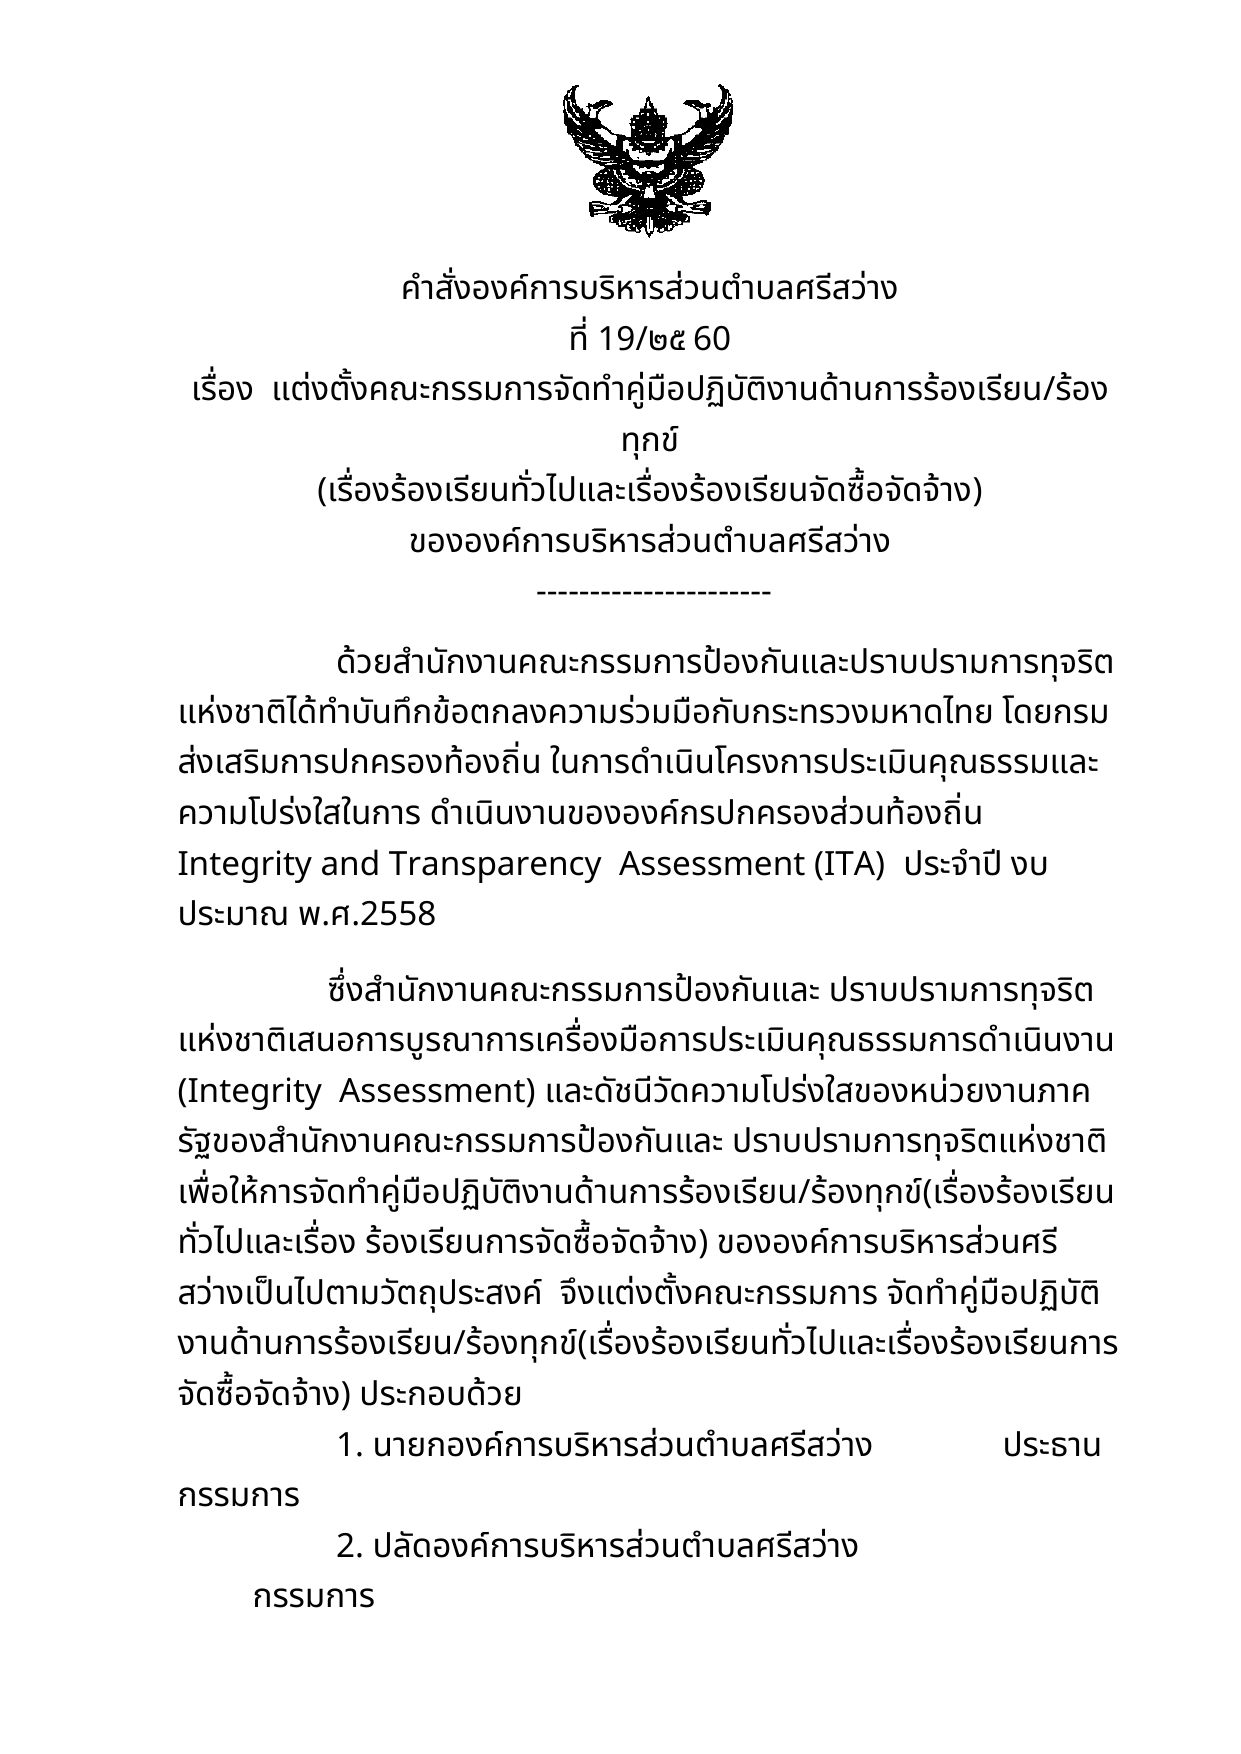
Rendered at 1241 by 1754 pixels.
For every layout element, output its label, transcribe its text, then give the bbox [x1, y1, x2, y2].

text คำสั่งองค์การบริหารส่วนตำบลศรีสว่าง [177, 264, 1122, 314]
text 2. ปลัดองค์การบริหารส่วนตำบลศรีสว่าง กรรมการ [177, 1521, 1122, 1623]
text ขององค์การบริหารส่วนตำบลศรีสว่าง [177, 517, 1122, 567]
text (เรื่องร้องเรียนทั่วไปและเรื่องร้องเรียนจัดซื้อจัดจ้าง) [177, 466, 1122, 517]
text เรื่อง แต่งตั้งคณะกรรมการจัดทำคู่มือปฏิบัติงานด้านการร้องเรียน/ร้องทุกข์ [177, 365, 1122, 466]
text ที่ 19/๒๕60 [177, 314, 1122, 365]
text ซึ่งสำนักงานคณะกรรมการป้องกันและ ปราบปรามการทุจริตแห่งชาติเสนอการบูรณาการเครื่องมือการประเมินคุณธรรมการดำเนินงาน (Integrity Assessment) และดัชนีวัดความโปร่งใสของหน่วยงานภาครัฐของสำนักงานคณะกรรมการป้องกันและ ปราบปรามการทุจริตแห่งชาติ เพื่อให้การจัดทำคู่มือปฏิบัติงานด้านการร้องเรียน/ร้องทุกข์(เรื่องร้องเรียนทั่วไปและเรื่อง ร้องเรียนการจัดซื้อจัดจ้าง) ขององค์การบริหารส่วนศรีสว่างเป็นไปตามวัตถุประสงค์ จึงแต่งตั้งคณะกรรมการ จัดทำคู่มือปฏิบัติงานด้านการร้องเรียน/ร้องทุกข์(เรื่องร้องเรียนทั่วไปและเรื่องร้องเรียนการจัดซื้อจัดจ้าง) ประกอบด้วย [177, 966, 1122, 1420]
text ---------------------- [177, 567, 1122, 613]
picture [560, 82, 736, 240]
text 1. นายกองค์การบริหารส่วนตำบลศรีสว่าง ประธานกรรมการ [177, 1420, 1122, 1521]
text ด้วยสำนักงานคณะกรรมการป้องกันและปราบปรามการทุจริตแห่งชาติได้ทำบันทึกข้อตกลงความร่วมมือกับกระทรวงมหาดไทย โดยกรมส่งเสริมการปกครองท้องถิ่น ในการดำเนินโครงการประเมินคุณธรรมและความโปร่งใสในการ ดำเนินงานขององค์กรปกครองส่วนท้องถิ่น Integrity and Transparency Assessment (ITA) ประจำปี งบประมาณ พ.ศ.2558 [177, 638, 1122, 941]
